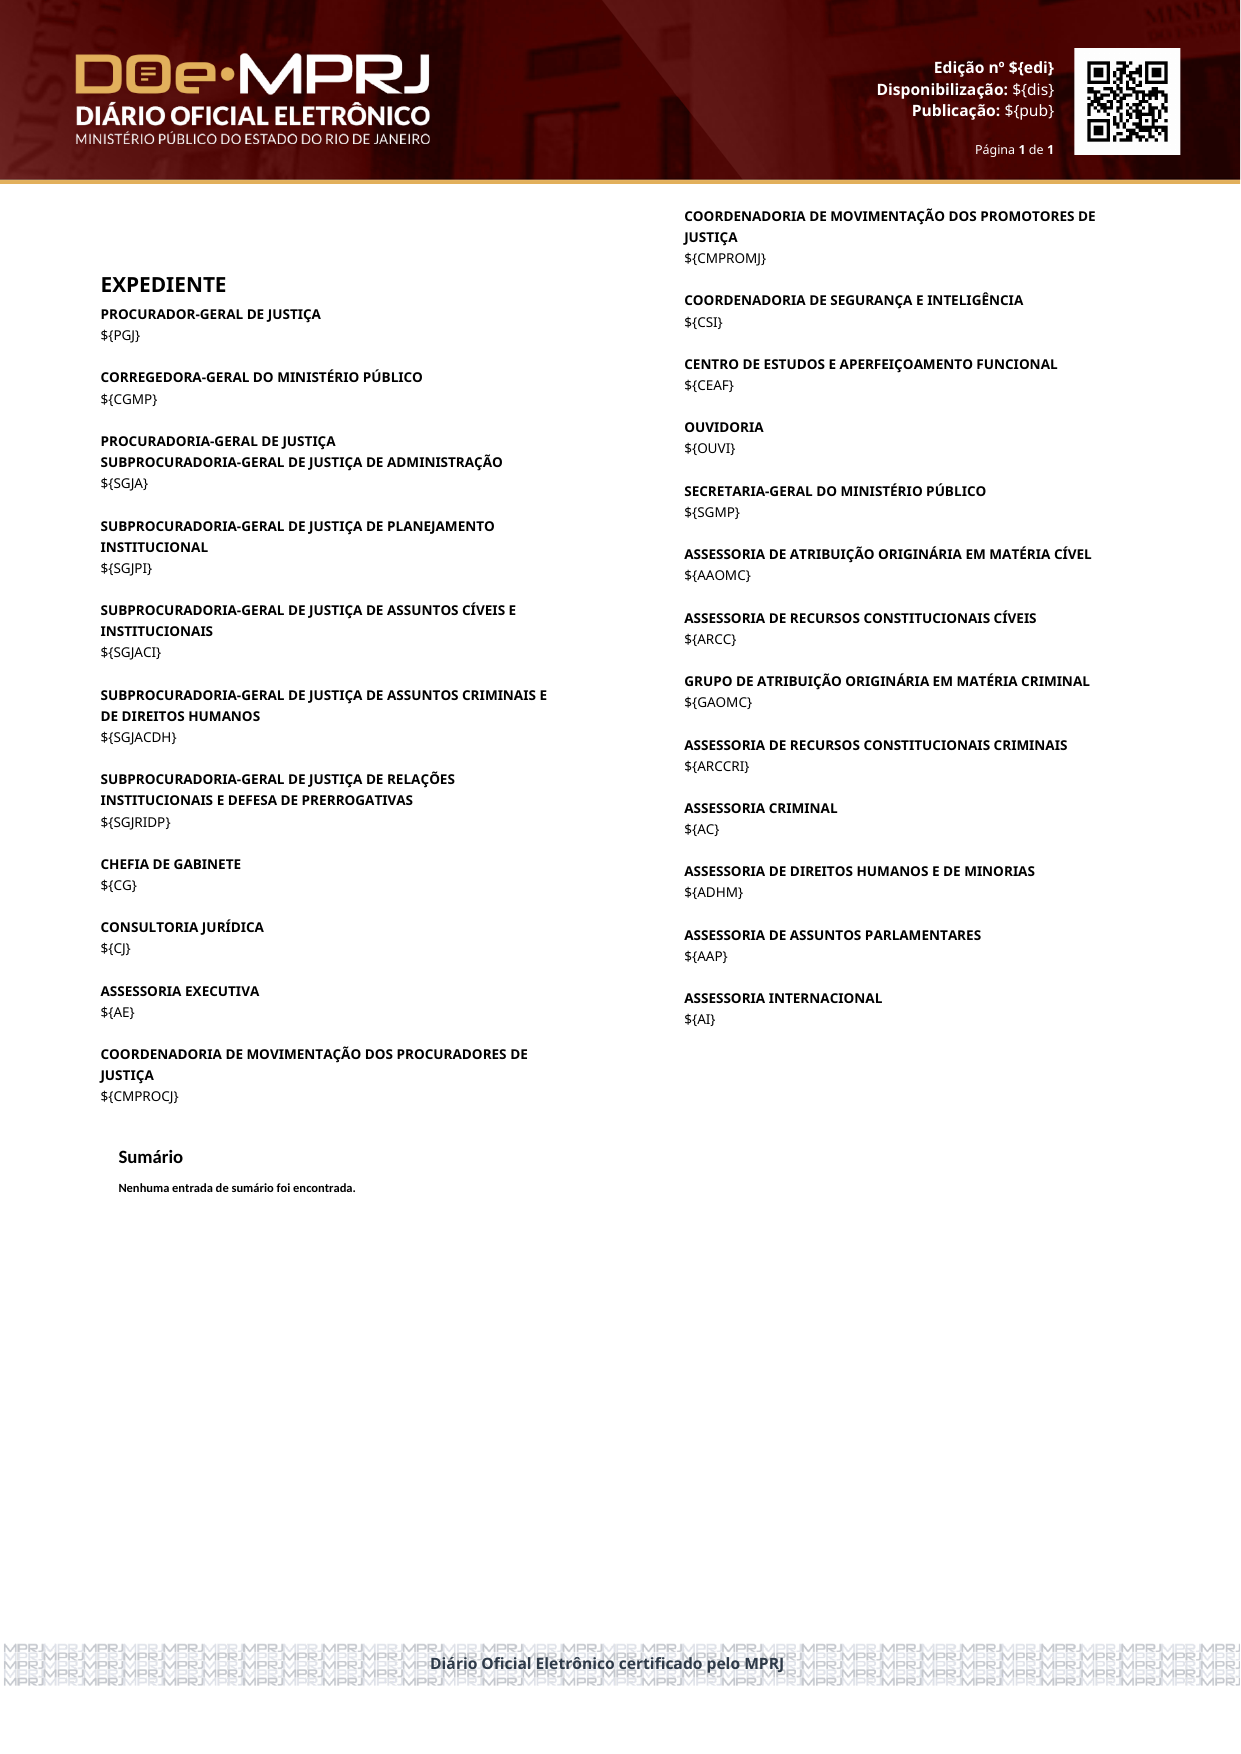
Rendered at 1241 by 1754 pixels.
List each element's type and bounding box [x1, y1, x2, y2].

picture [3, 1643, 1240, 1686]
picture [0, 0, 1241, 184]
